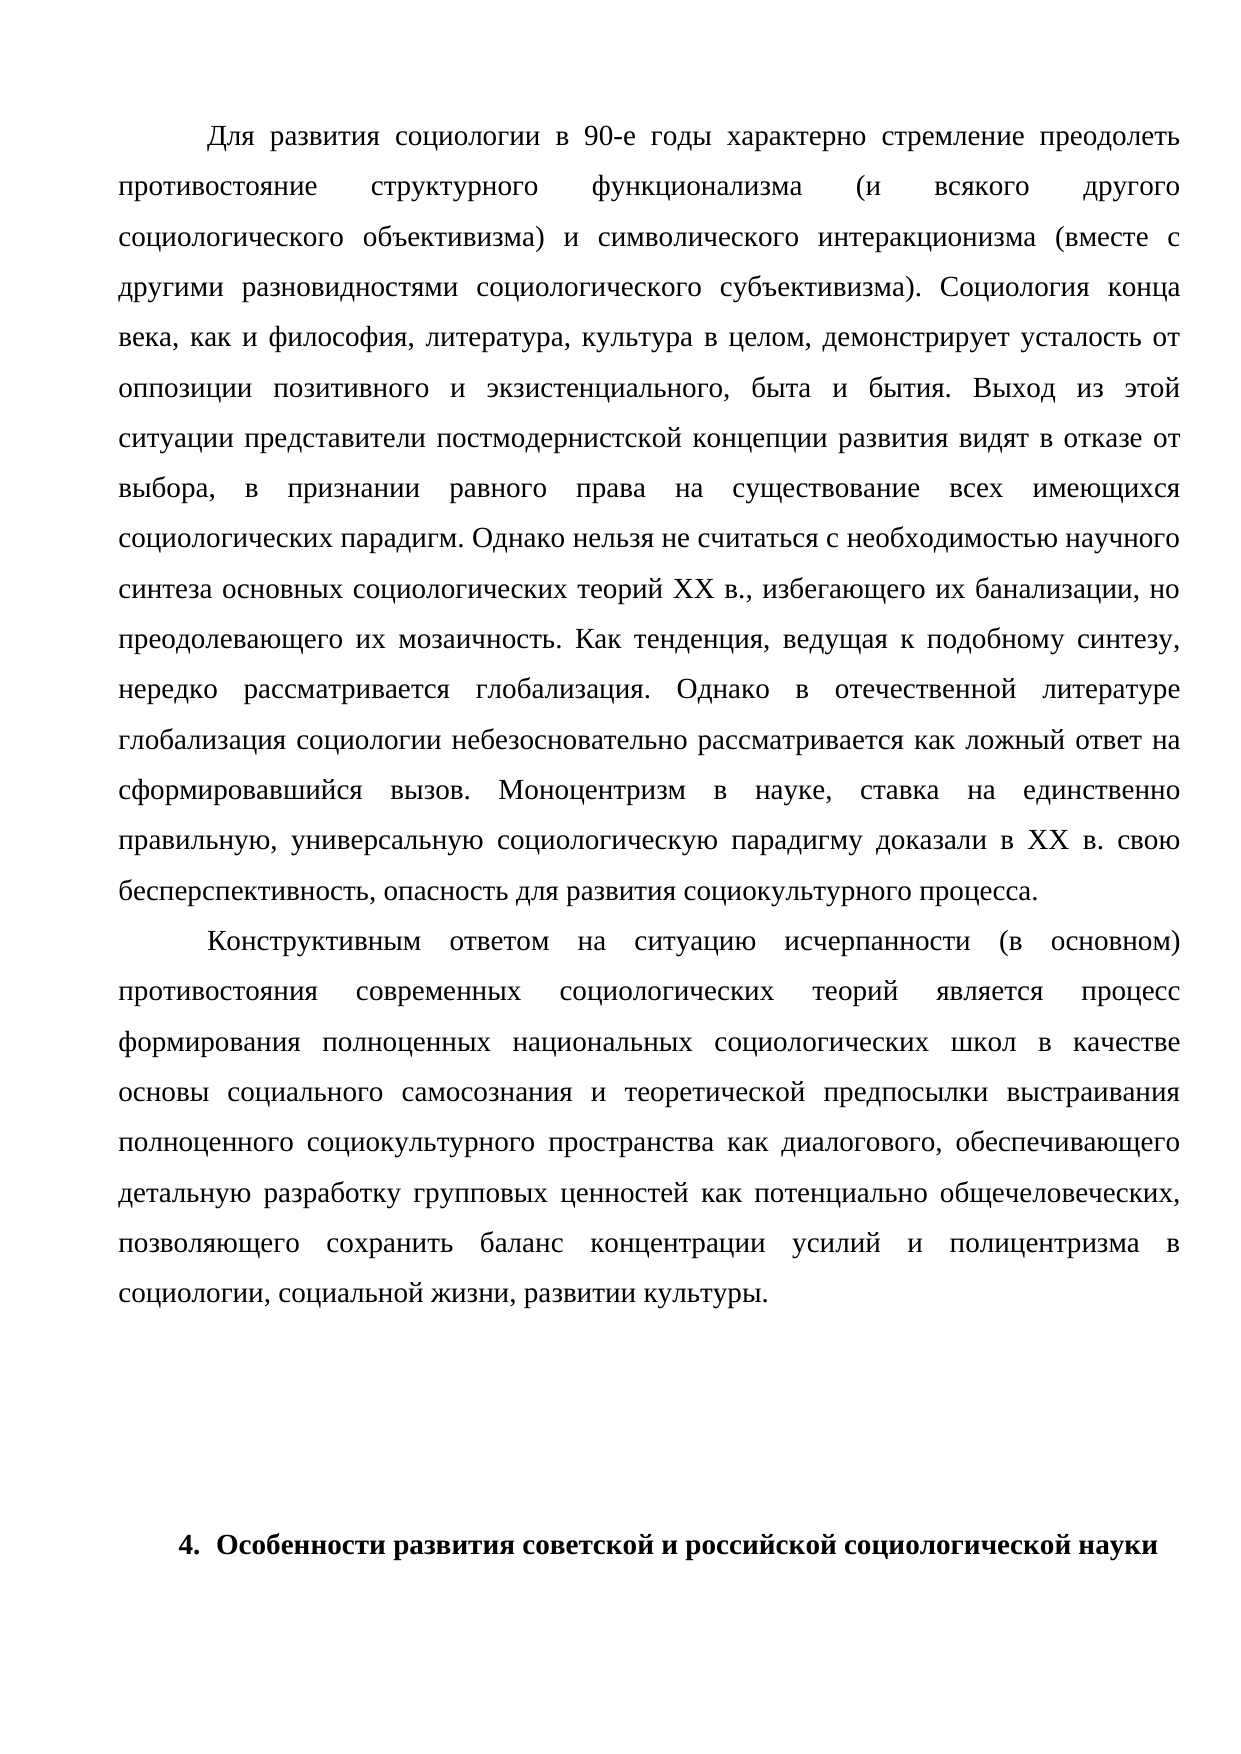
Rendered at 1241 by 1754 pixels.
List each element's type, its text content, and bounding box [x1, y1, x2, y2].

list Особенности развития советской и российской социологической науки [156, 1527, 1181, 1560]
text Конструктивным ответом на ситуацию исчерпанности (в основном) противостояния современных социологических теорий является процесс формирования полноценных национальных социологических школ в качестве основы социального самосознания и теоретической предпосылки выстраивания полноценного социокультурного пространства как диалогового, обеспечивающего детальную разработку групповых ценностей как потенциально общечеловеческих, позволяющего сохранить баланс концентрации усилий и полицентризма в социологии, социальной жизни, развитии культуры. [118, 923, 1181, 1309]
text Для развития социологии в 90-е годы характерно стремление преодолеть противостояние структурного функционализма (и всякого другого социологического объективизма) и символического интеракционизма (вместе с другими разновидностями социологического субъективизма). Социология конца века, как и философия, литература, культура в целом, демонстрирует усталость от оппозиции позитивного и экзистенциального, быта и бытия. Выход из этой ситуации представители постмодернистской концепции развития видят в отказе от выбора, в признании равного права на существование всех имеющихся социологических парадигм. Однако нельзя не считаться с необходимостью научного синтеза основных социологических теорий XX в., избегающего их банализации, но преодолевающего их мозаичность. Как тенденция, ведущая к подобному синтезу, нередко рассматривается глобализация. Однако в отечественной литературе глобализация социологии небезосновательно рассматривается как ложный ответ на сформировавшийся вызов. Моноцентризм в науке, ставка на единственно правильную, универсальную социологическую парадигму доказали в XX в. свою бесперспективность, опасность для развития социокультурного процесса. [118, 118, 1181, 906]
